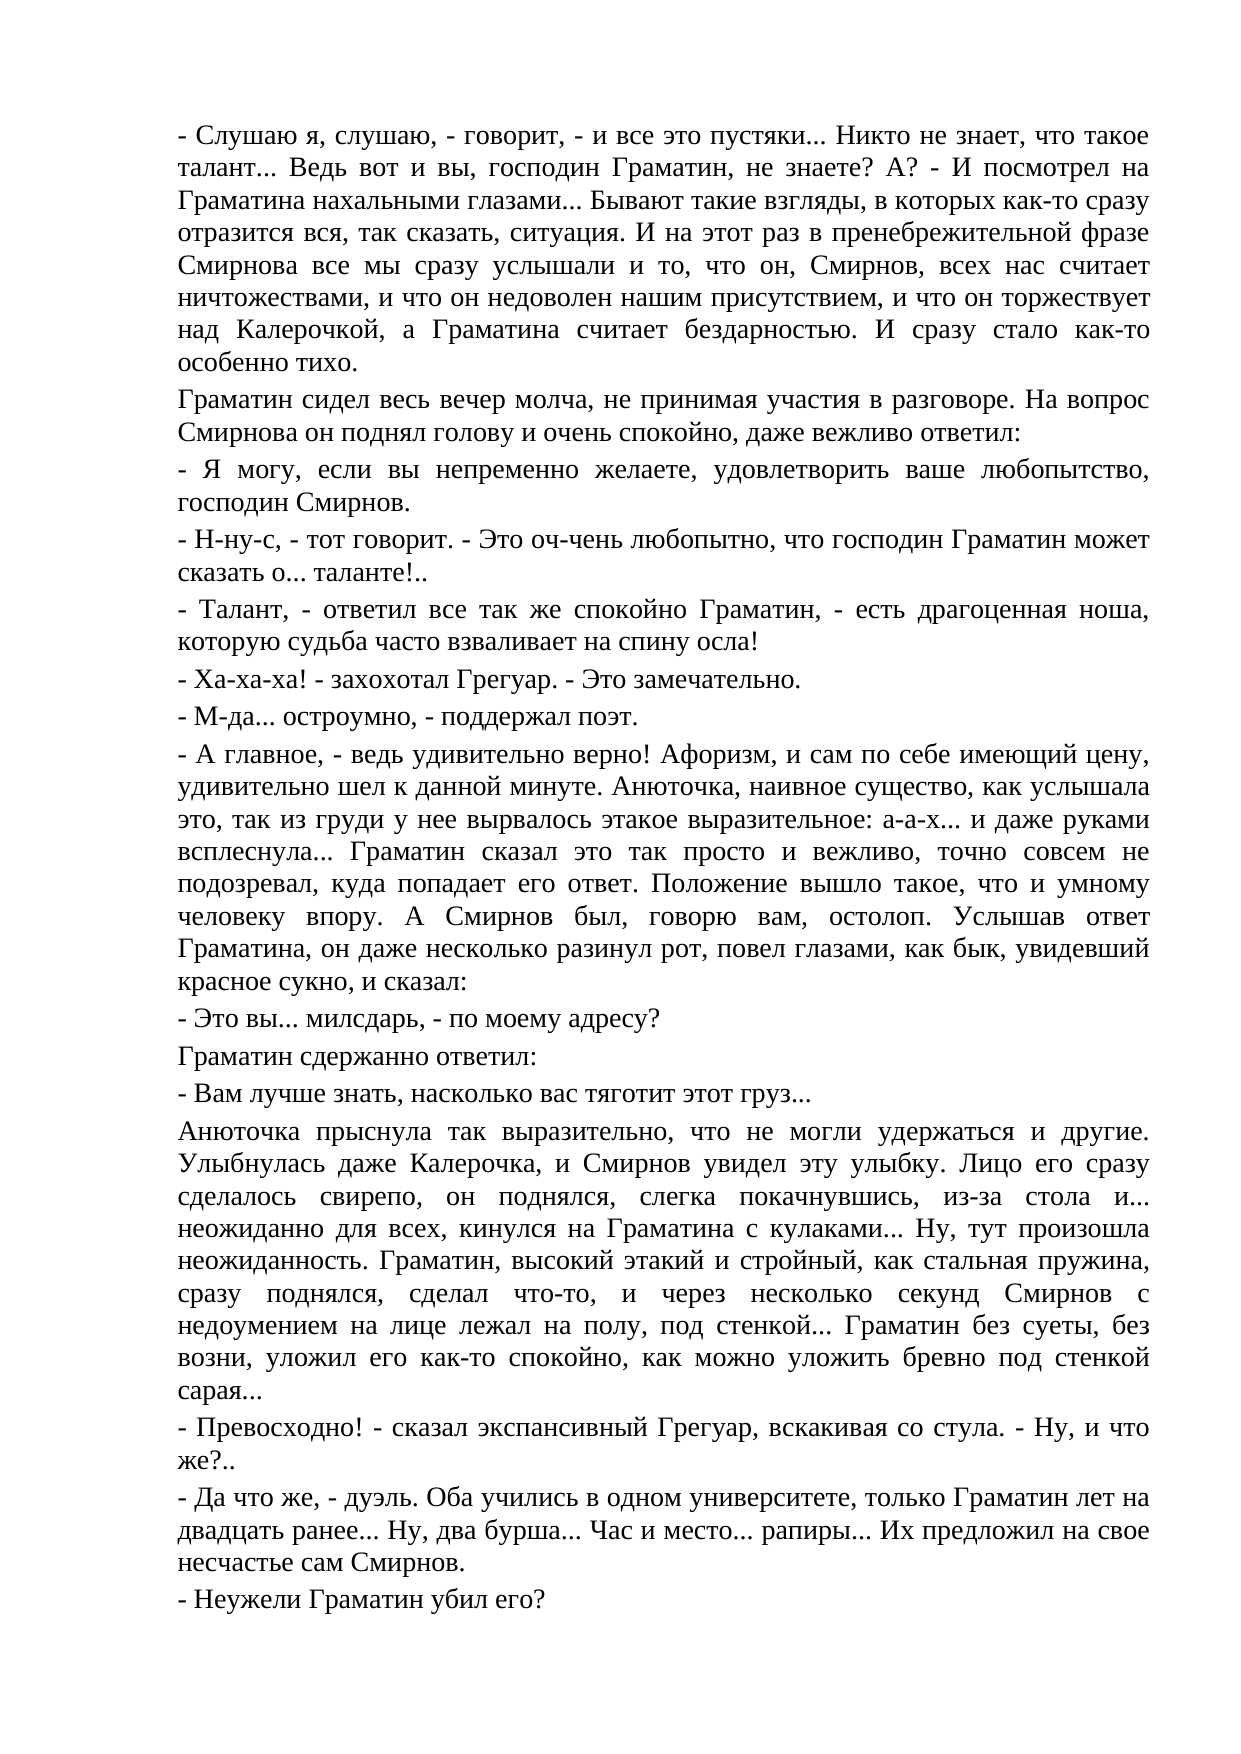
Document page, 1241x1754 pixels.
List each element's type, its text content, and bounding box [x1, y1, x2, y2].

text Граматин сдержанно ответил: [177, 1039, 1152, 1071]
text - Превосходно! - сказал экспансивный Грегуар, вскакивая со стула. - Ну, и что же?.. [177, 1410, 1152, 1475]
text Граматин сидел весь вечер молча, не принимая участия в разговоре. На вопрос Смирнова он поднял голову и очень спокойно, даже вежливо ответил: [177, 382, 1152, 447]
text - Это вы... милсдарь, - по моему адресу? [177, 1001, 1152, 1034]
text - А главное, - ведь удивительно верно! Афоризм, и сам по себе имеющий цену, удивительно шел к данной минуте. Анюточка, наивное существо, как услышала это, так из груди у нее вырвалось этакое выразительное: а-а-х... и даже руками всплеснула... Граматин сказал это так просто и вежливо, точно совсем не подозревал, куда попадает его ответ. Положение вышло такое, что и умному человеку впору. А Смирнов был, говорю вам, остолоп. Услышав ответ Граматина, он даже несколько разинул рот, повел глазами, как бык, увидевший красное сукно, и сказал: [177, 737, 1152, 996]
text - Да что же, - дуэль. Оба учились в одном университете, только Граматин лет на двадцать ранее... Ну, два бурша... Час и место... рапиры... Их предложил на свое несчастье сам Смирнов. [177, 1480, 1152, 1577]
text - Слушаю я, слушаю, - говорит, - и все это пустяки... Никто не знает, что такое талант... Ведь вот и вы, господин Граматин, не знаете? А? - И посмотрел на Граматина нахальными глазами... Бывают такие взгляды, в которых как-то сразу отразится вся, так сказать, ситуация. И на этот раз в пренебрежительной фразе Смирнова все мы сразу услышали и то, что он, Смирнов, всех нас считает ничтожествами, и что он недоволен нашим присутствием, и что он торжествует над Калерочкой, а Граматина считает бездарностью. И сразу стало как-то особенно тихо. [177, 118, 1152, 377]
text - Ха-ха-ха! - захохотал Грегуар. - Это замечательно. [177, 662, 1152, 694]
text - Вам лучше знать, насколько вас тяготит этот груз... [177, 1076, 1152, 1109]
text - Талант, - ответил все так же спокойно Граматин, - есть драгоценная ноша, которую судьба часто взваливает на спину осла! [177, 592, 1152, 657]
text - Неужели Граматин убил его? [177, 1583, 1152, 1615]
text - Я могу, если вы непременно желаете, удовлетворить ваше любопытство, господин Смирнов. [177, 452, 1152, 517]
text - Н-ну-с, - тот говорит. - Это оч-чень любопытно, что господин Граматин может сказать о... таланте!.. [177, 522, 1152, 587]
text Анюточка прыснула так выразительно, что не могли удержаться и другие. Улыбнулась даже Калерочка, и Смирнов увидел эту улыбку. Лицо его сразу сделалось свирепо, он поднялся, слегка покачнувшись, из-за стола и... неожиданно для всех, кинулся на Граматина с кулаками... Ну, тут произошла неожиданность. Граматин, высокий этакий и стройный, как стальная пружина, сразу поднялся, сделал что-то, и через несколько секунд Смирнов с недоумением на лице лежал на полу, под стенкой... Граматин без суеты, без возни, уложил его как-то спокойно, как можно уложить бревно под стенкой сарая... [177, 1114, 1152, 1405]
text - М-да... остроумно, - поддержал поэт. [177, 699, 1152, 732]
